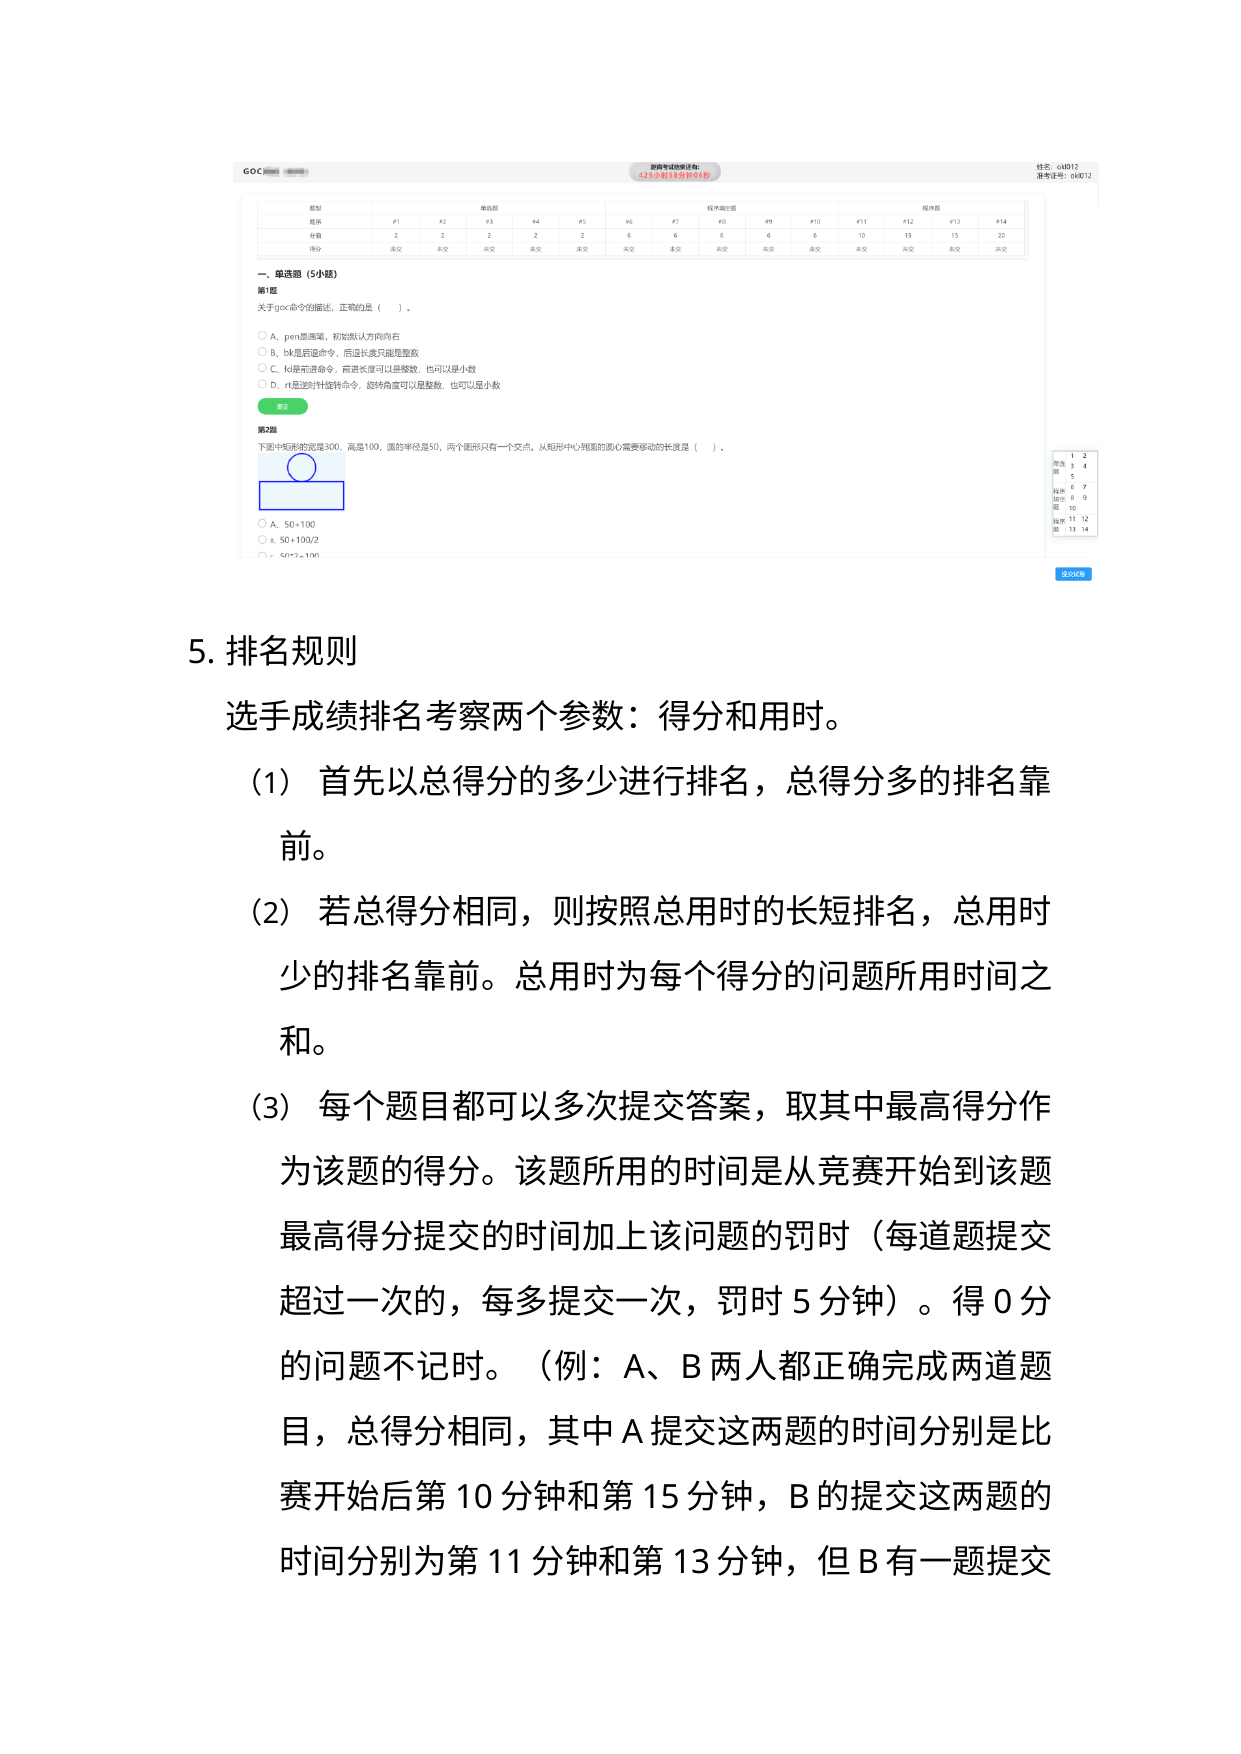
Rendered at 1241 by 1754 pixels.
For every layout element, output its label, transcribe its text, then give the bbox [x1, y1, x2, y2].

picture [233, 162, 1099, 588]
list 首先以总得分的多少进行排名，总得分多的排名靠前。 [233, 747, 1053, 877]
list 若总得分相同，则按照总用时的长短排名，总用时少的排名靠前。总用时为每个得分的问题所用时间之和。 [233, 877, 1053, 1072]
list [233, 1072, 1053, 1592]
list 选手成绩排名考察两个参数：得分和用时。 [225, 682, 1053, 747]
list 排名规则 [187, 617, 1053, 682]
